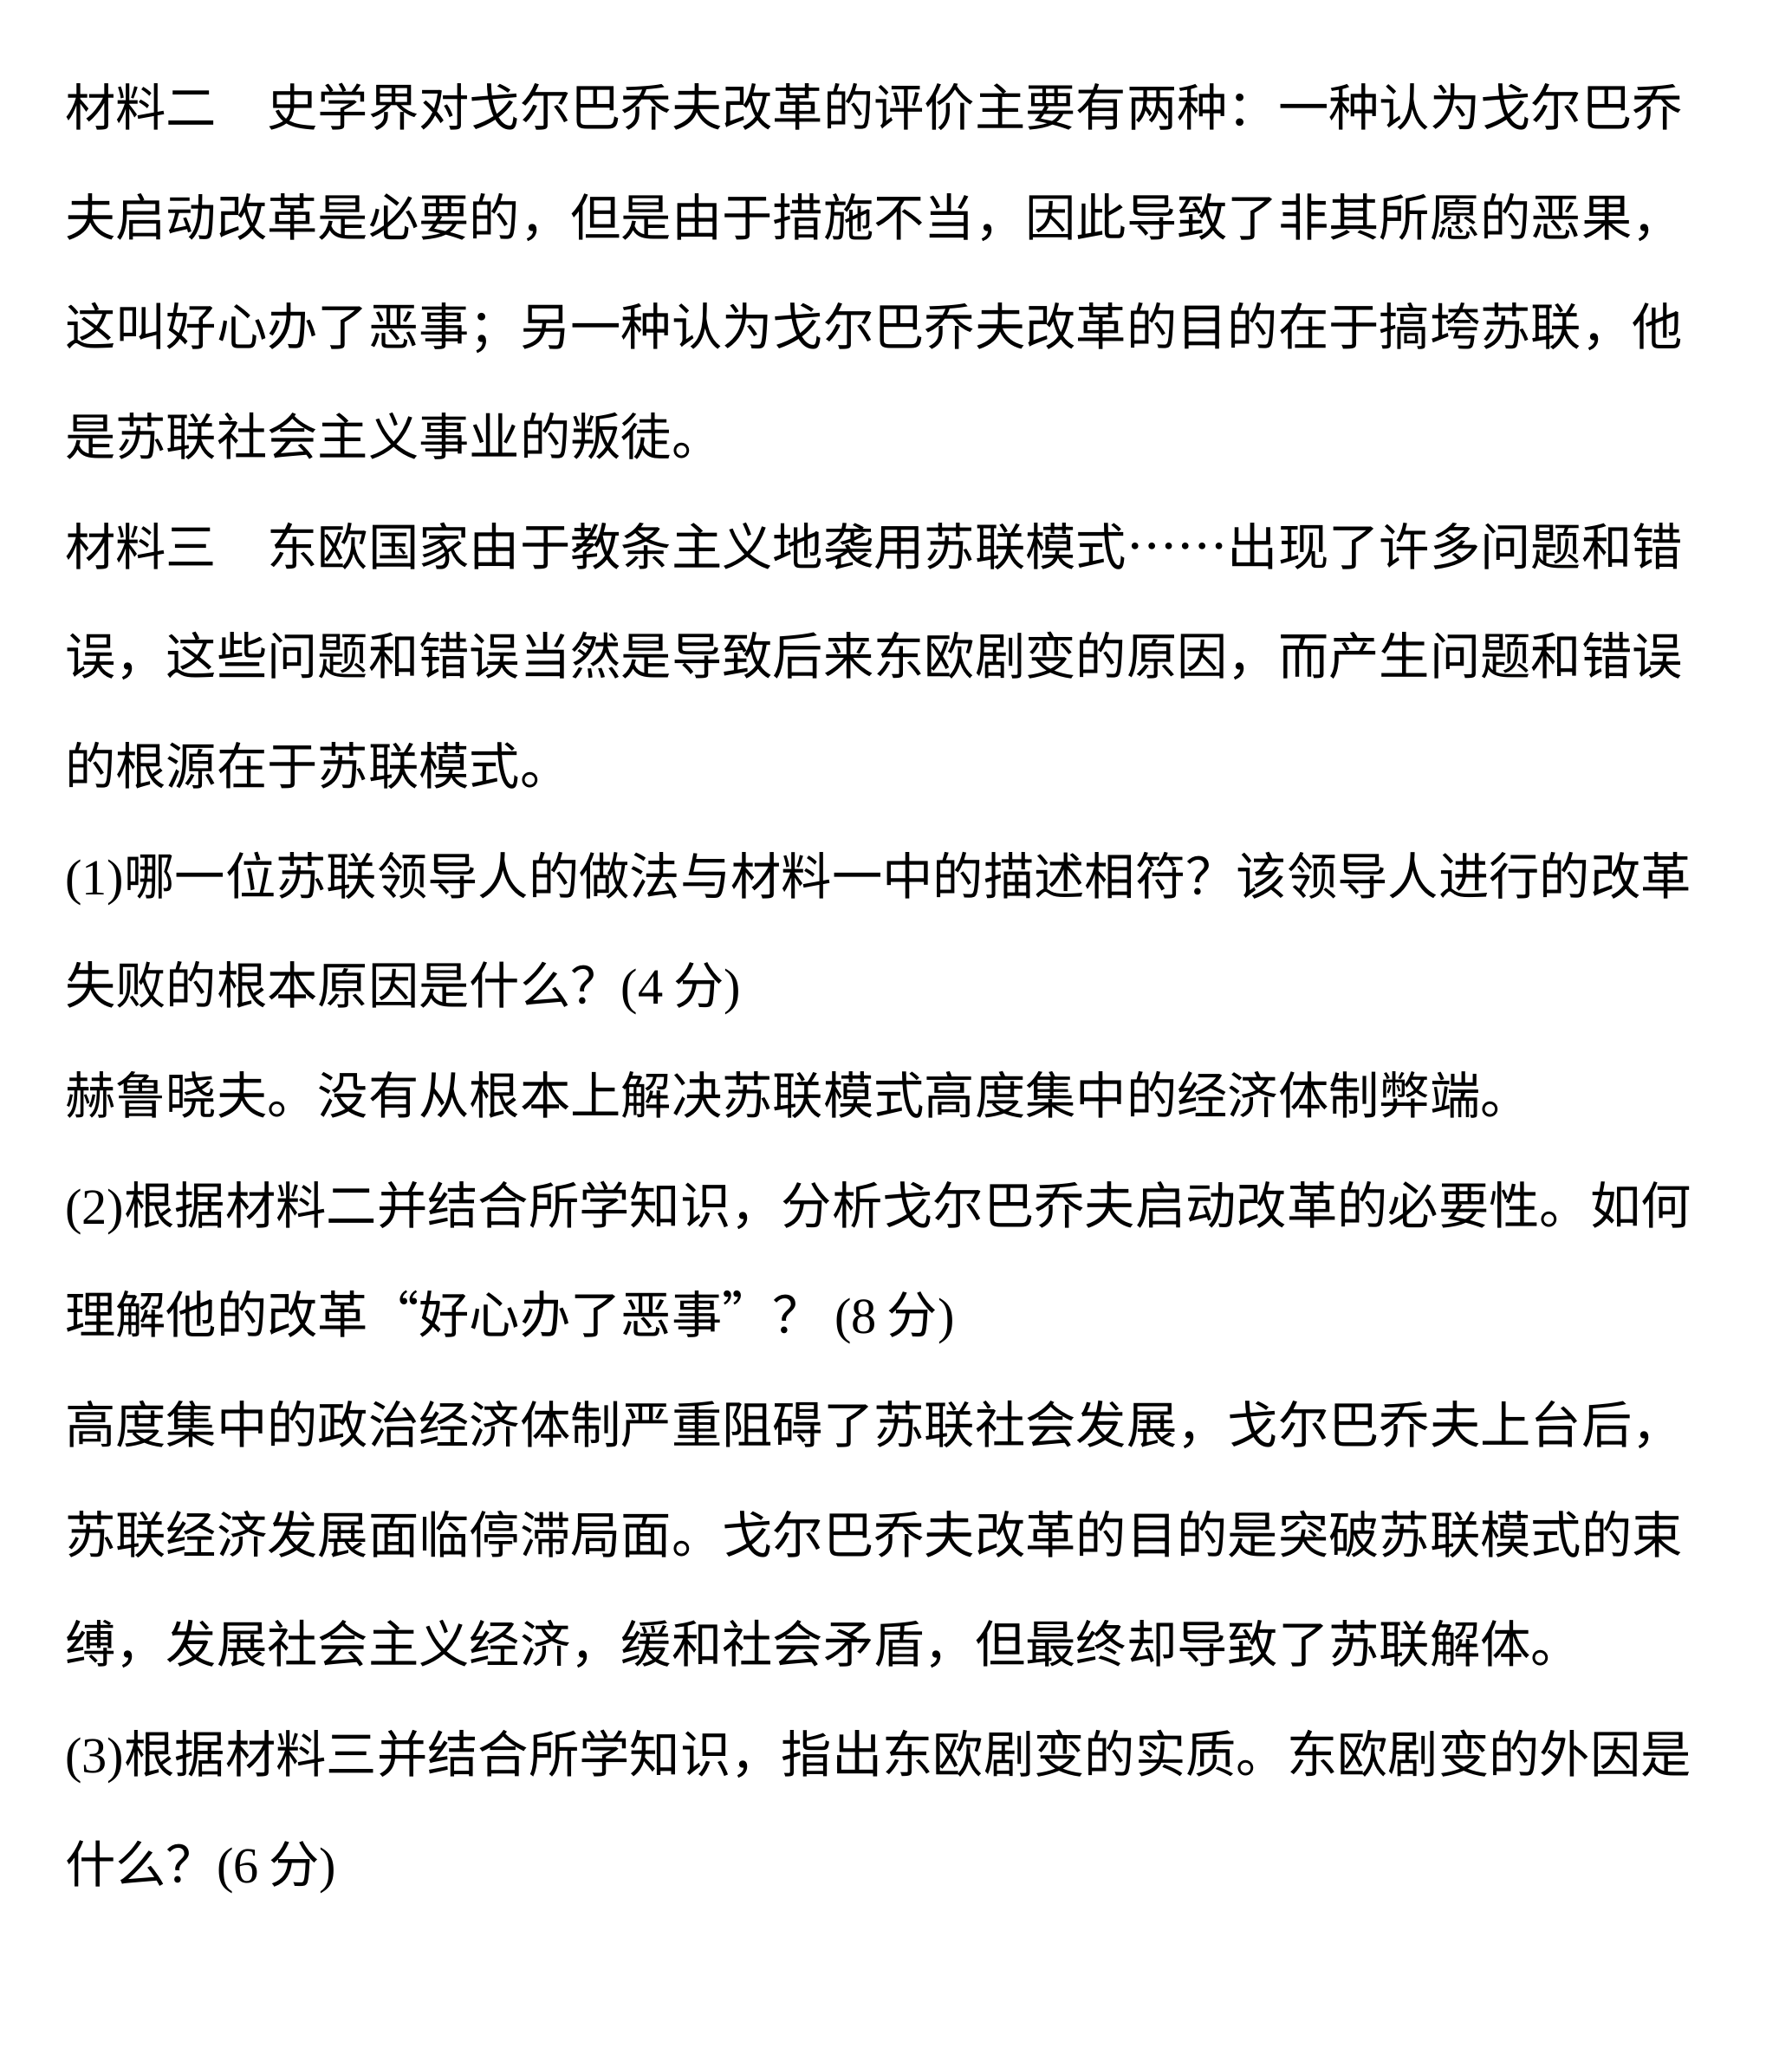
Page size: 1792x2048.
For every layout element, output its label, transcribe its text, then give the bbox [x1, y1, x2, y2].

text (2)根据材料二并结合所学知识，分析戈尔巴乔夫启动改革的必要性。如何理解他的改革“好心办了恶事”？ (8分) [65, 1165, 1726, 1349]
text 材料二 史学界对戈尔巴乔夫改革的评价主要有两种：一种认为戈尔巴乔夫启动改革是必要的，但是由于措施不当，因此导致了非其所愿的恶果，这叫好心办了恶事；另一种认为戈尔巴乔夫改革的目的在于搞垮苏联，他是苏联社会主义事业的叛徒。 [65, 68, 1726, 470]
text 高度集中的政治经济体制严重阻碍了苏联社会发展，戈尔巴乔夫上台后，苏联经济发展面临停滞局面。戈尔巴乔夫改革的目的是突破苏联模式的束缚，发展社会主义经济，缓和社会矛盾，但最终却导致了苏联解体。 [65, 1385, 1726, 1678]
text 材料三 东欧国家由于教条主义地袭用苏联模式……出现了许多问题和错误，这些问题和错误当然是导致后来东欧剧变的原因，而产生问题和错误的根源在于苏联模式。 [65, 506, 1726, 799]
text (1)哪一位苏联领导人的做法与材料一中的描述相符？该领导人进行的改革失败的根本原因是什么？(4分) [65, 835, 1726, 1019]
text 赫鲁晓夫。没有从根本上解决苏联模式高度集中的经济体制弊端。 [65, 1056, 1726, 1128]
text (3)根据材料三并结合所学知识，指出东欧剧变的实质。东欧剧变的外因是什么？(6分) [65, 1714, 1726, 1897]
